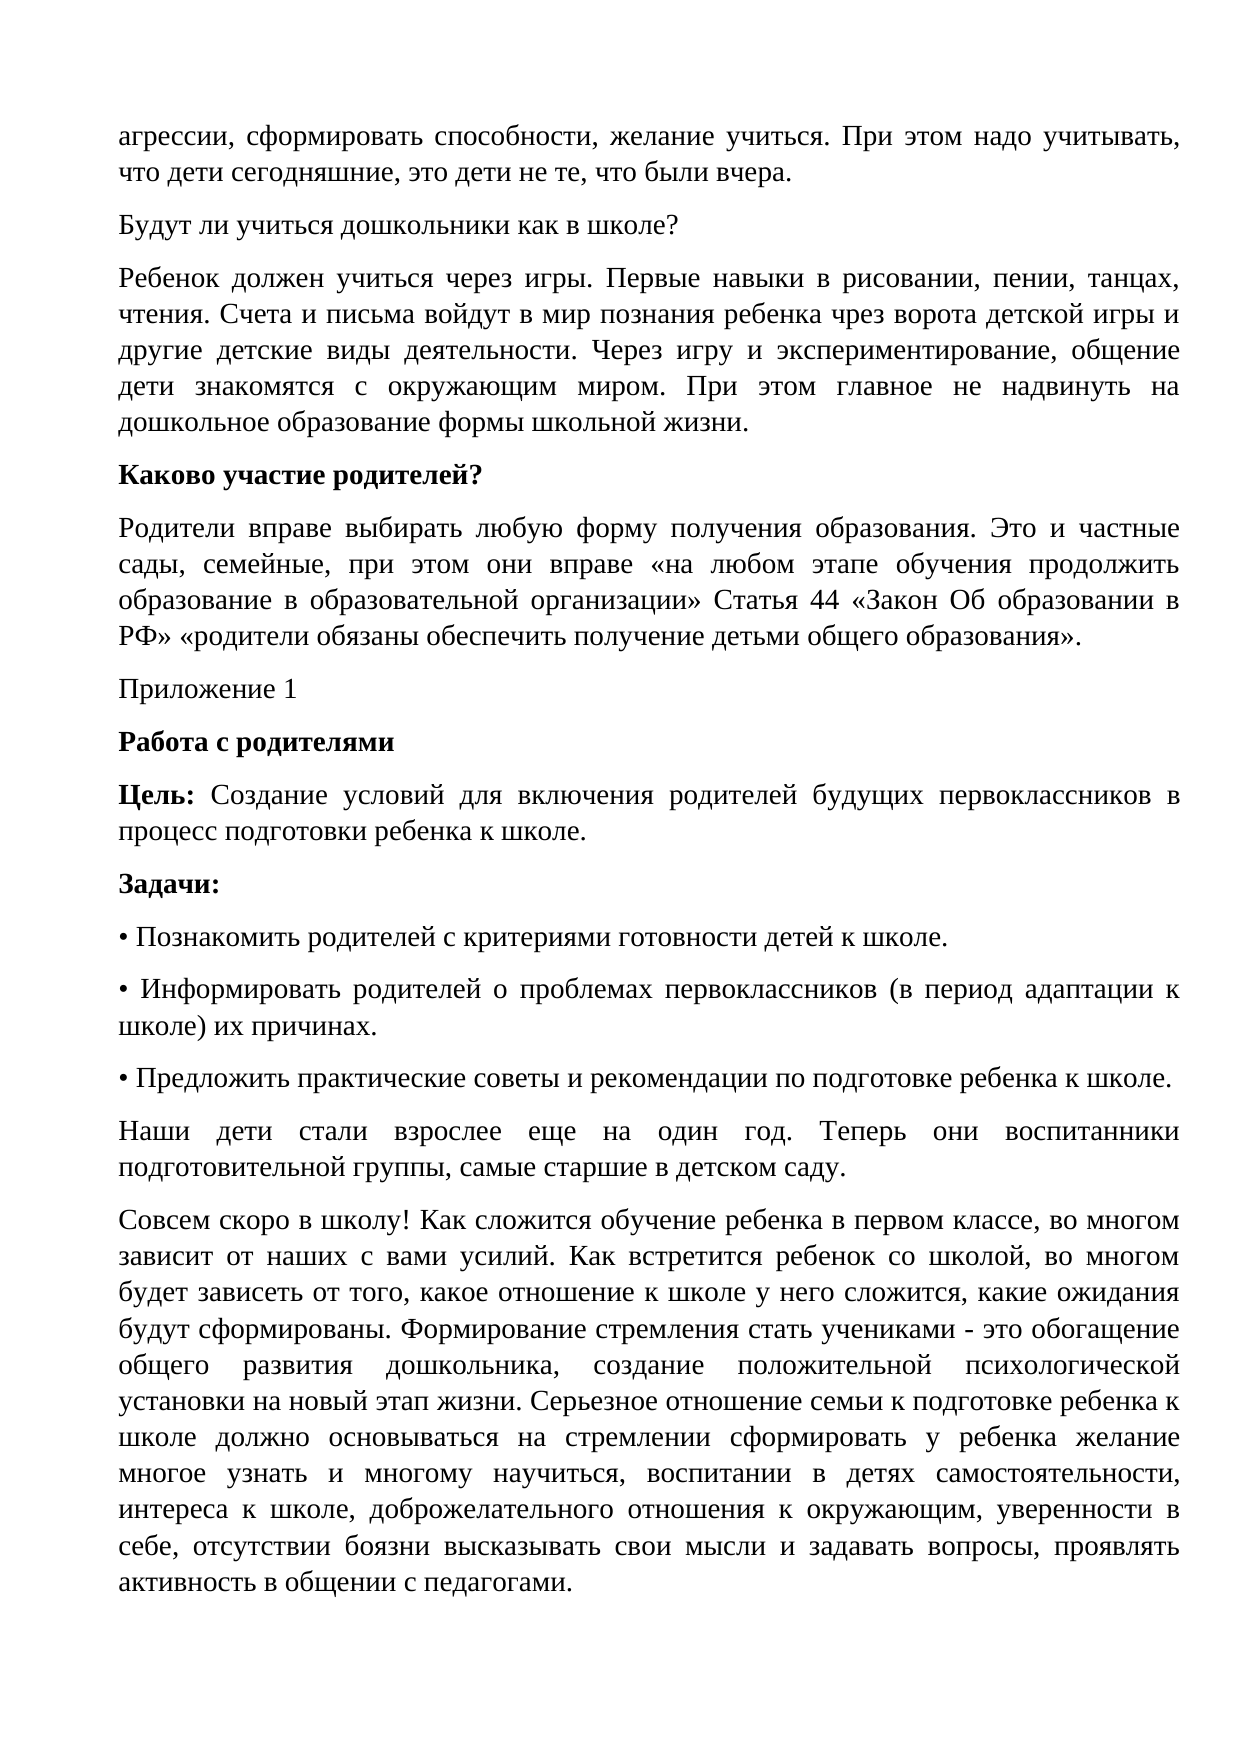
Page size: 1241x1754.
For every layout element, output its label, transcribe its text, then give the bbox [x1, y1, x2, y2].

text Задачи: [118, 866, 1181, 899]
text Приложение 1 [118, 671, 1181, 705]
text Цель: Создание условий для включения родителей будущих первоклассников в процесс подготовки ребенка к школе. [118, 777, 1181, 847]
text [118, 118, 1181, 188]
text Родители вправе выбирать любую форму получения образования. Это и частные сады, семейные, при этом они вправе «на любом этапе обучения продолжить образование в образовательной организации» Статья 44 «Закон Об образовании в РФ» «родители обязаны обеспечить получение детьми общего образования». [118, 510, 1181, 652]
text Ребенок должен учиться через игры. Первые навыки в рисовании, пении, танцах, чтения. Счета и письма войдут в мир познания ребенка чрез ворота детской игры и другие детские виды деятельности. Через игру и экспериментирование, общение дети знакомятся с окружающим миром. При этом главное не надвинуть на дошкольное образование формы школьной жизни. [118, 260, 1181, 438]
text Работа с родителями [118, 724, 1181, 758]
text Наши дети стали взрослее еще на один год. Теперь они воспитанники подготовительной группы, самые старшие в детском саду. [118, 1113, 1181, 1183]
text • Предложить практические советы и рекомендации по подготовке ребенка к школе. [118, 1061, 1181, 1094]
text Будут ли учиться дошкольники как в школе? [118, 207, 1181, 241]
text Совсем скоро в школу! Как сложится обучение ребенка в первом классе, во многом зависит от наших с вами усилий. Как встретится ребенок со школой, во многом будет зависеть от того, какое отношение к школе у него сложится, какие ожидания будут сформированы. Формирование стремления стать учениками - это обогащение общего развития дошкольника, создание положительной психологической установки на новый этап жизни. Серьезное отношение семьи к подготовке ребенка к школе должно основываться на стремлении сформировать у ребенка желание многое узнать и многому научиться, воспитании в детях самостоятельности, интереса к школе, доброжелательного отношения к окружающим, уверенности в себе, отсутствии боязни высказывать свои мысли и задавать вопросы, проявлять активность в общении с педагогами. [118, 1202, 1181, 1597]
text Каково участие родителей? [118, 457, 1181, 491]
text • Информировать родителей о проблемах первоклассников (в период адаптации к школе) их причинах. [118, 972, 1181, 1041]
text • Познакомить родителей с критериями готовности детей к школе. [118, 919, 1181, 952]
